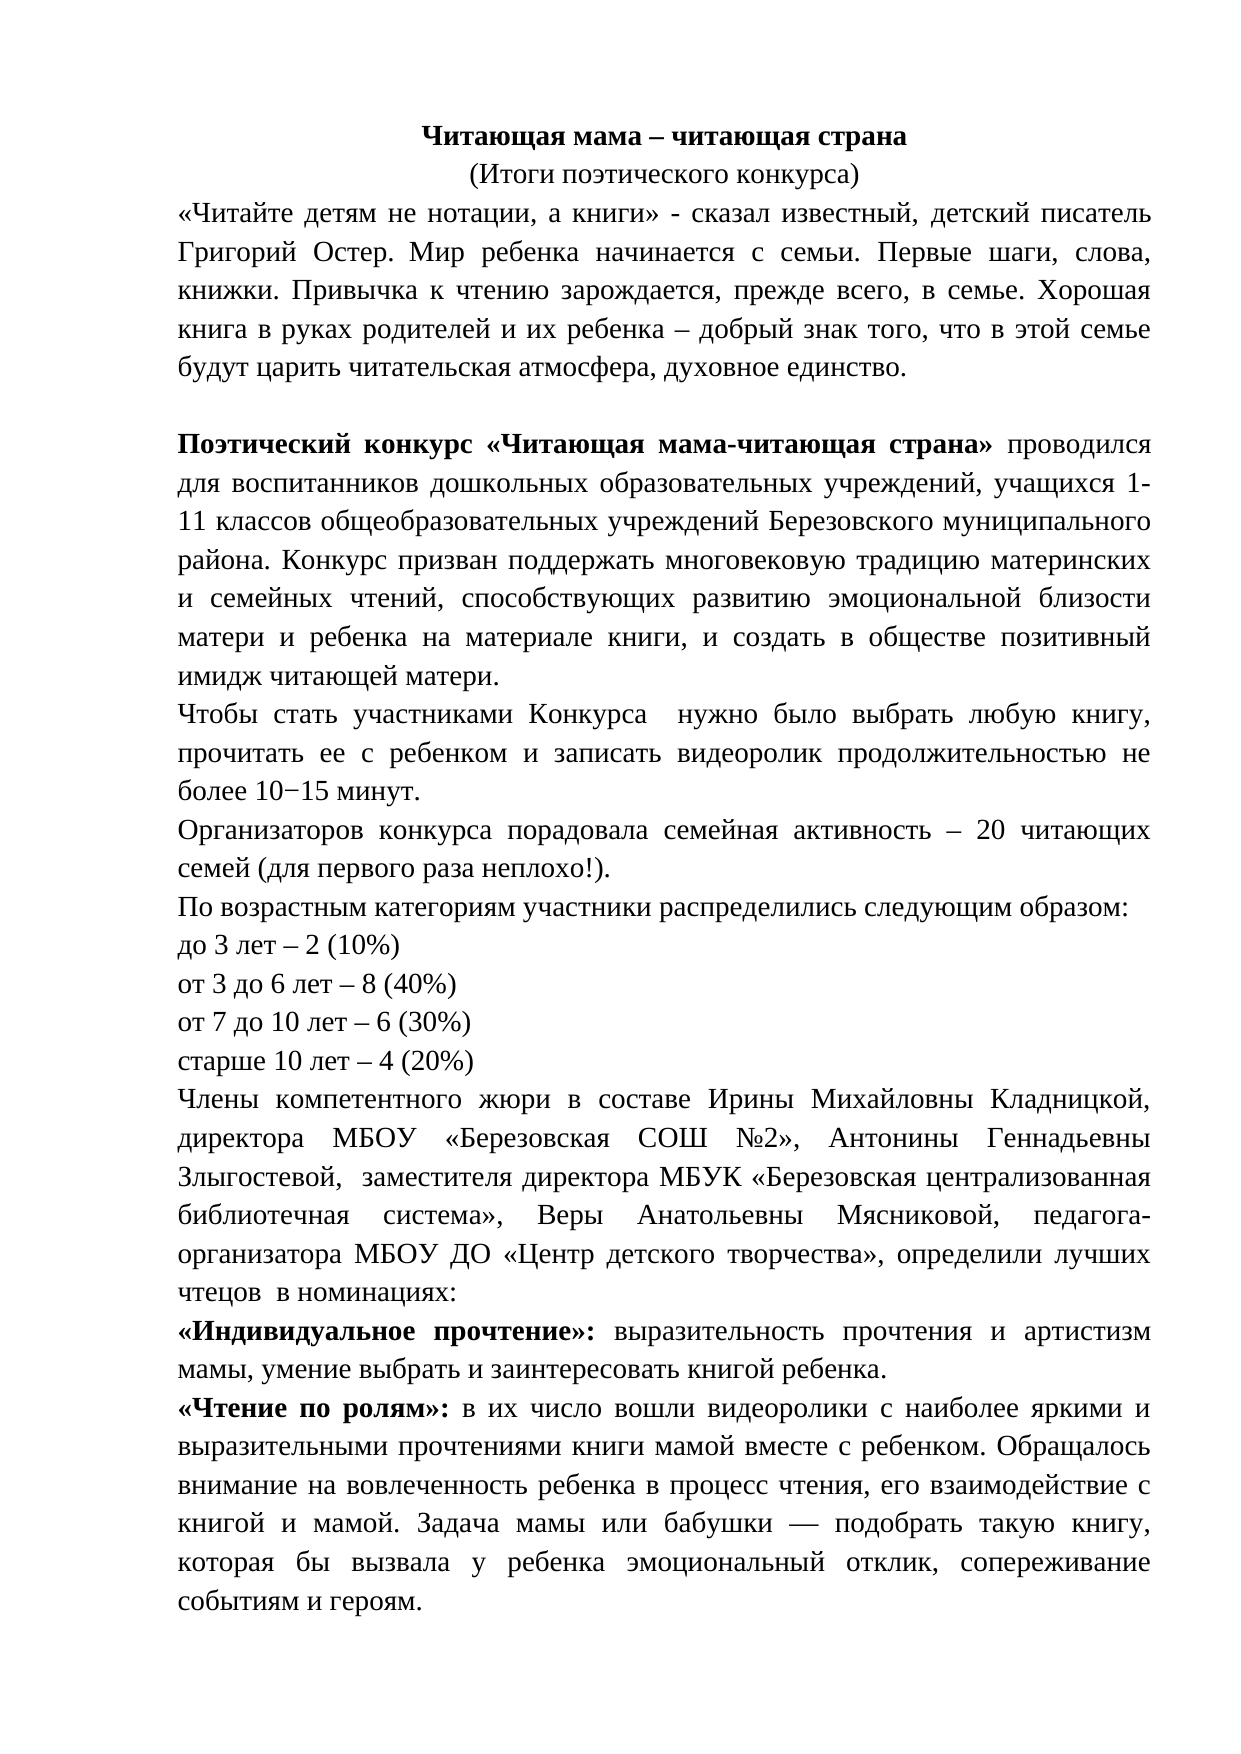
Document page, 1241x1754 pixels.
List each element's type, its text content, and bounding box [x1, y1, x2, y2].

text Поэтический конкурс «Читающая мама-читающая страна» проводился для воспитанников дошкольных образовательных учреждений, учащихся 1-11 классов общеобразовательных учреждений Березовского муниципального района. Конкурс призван поддержать многовековую традицию материнских и семейных чтений, способствующих развитию эмоциональной близости матери и ребенка на материале книги, и создать в обществе позитивный имидж читающей матери. [177, 426, 1152, 691]
text «Читайте детям не нотации, а книги» - сказал известный, детский писатель Григорий Остер. Мир ребенка начинается с семьи. Первые шаги, слова, книжки. Привычка к чтению зарождается, прежде всего, в семье. Хорошая книга в руках родителей и их ребенка – добрый знак того, что в этой семье будут царить читательская атмосфера, духовное единство. [177, 195, 1152, 383]
text (Итоги поэтического конкурса) [177, 157, 1152, 190]
text от 3 до 6 лет – 8 (40%) [177, 966, 1152, 999]
text Члены компетентного жюри в составе Ирины Михайловны Кладницкой, директора МБОУ «Березовская СОШ №2», Антонины Геннадьевны Злыгостевой, заместителя директора МБУК «Березовская централизованная библиотечная система», Веры Анатольевны Мясниковой, педагога-организатора МБОУ ДО «Центр детского творчества», определили лучших чтецов в номинациях: [177, 1082, 1152, 1308]
text Читающая мама – читающая страна [177, 118, 1152, 152]
text По возрастным категориям участники распределились следующим образом: [177, 889, 1152, 922]
text Организаторов конкурса порадовала семейная активность – 20 читающих семей (для первого раза неплохо!). [177, 812, 1152, 884]
text старше 10 лет – 4 (20%) [177, 1043, 1152, 1077]
text «Чтение по ролям»: в их число вошли видеоролики с наиболее яркими и выразительными прочтениями книги мамой вместе с ребенком. Обращалось внимание на вовлеченность ребенка в процесс чтения, его взаимодействие с книгой и мамой. Задача мамы или бабушки — подобрать такую книгу, которая бы вызвала у ребенка эмоциональный отклик, сопереживание событиям и героям. [177, 1390, 1152, 1616]
text Чтобы стать участниками Конкурса нужно было выбрать любую книгу, прочитать ее с ребенком и записать видеоролик продолжительностью не более 10−15 минут. [177, 696, 1152, 807]
text от 7 до 10 лет – 6 (30%) [177, 1004, 1152, 1038]
text «Индивидуальное прочтение»: выразительность прочтения и артистизм мамы, умение выбрать и заинтересовать книгой ребенка. [177, 1313, 1152, 1385]
text до 3 лет – 2 (10%) [177, 927, 1152, 961]
